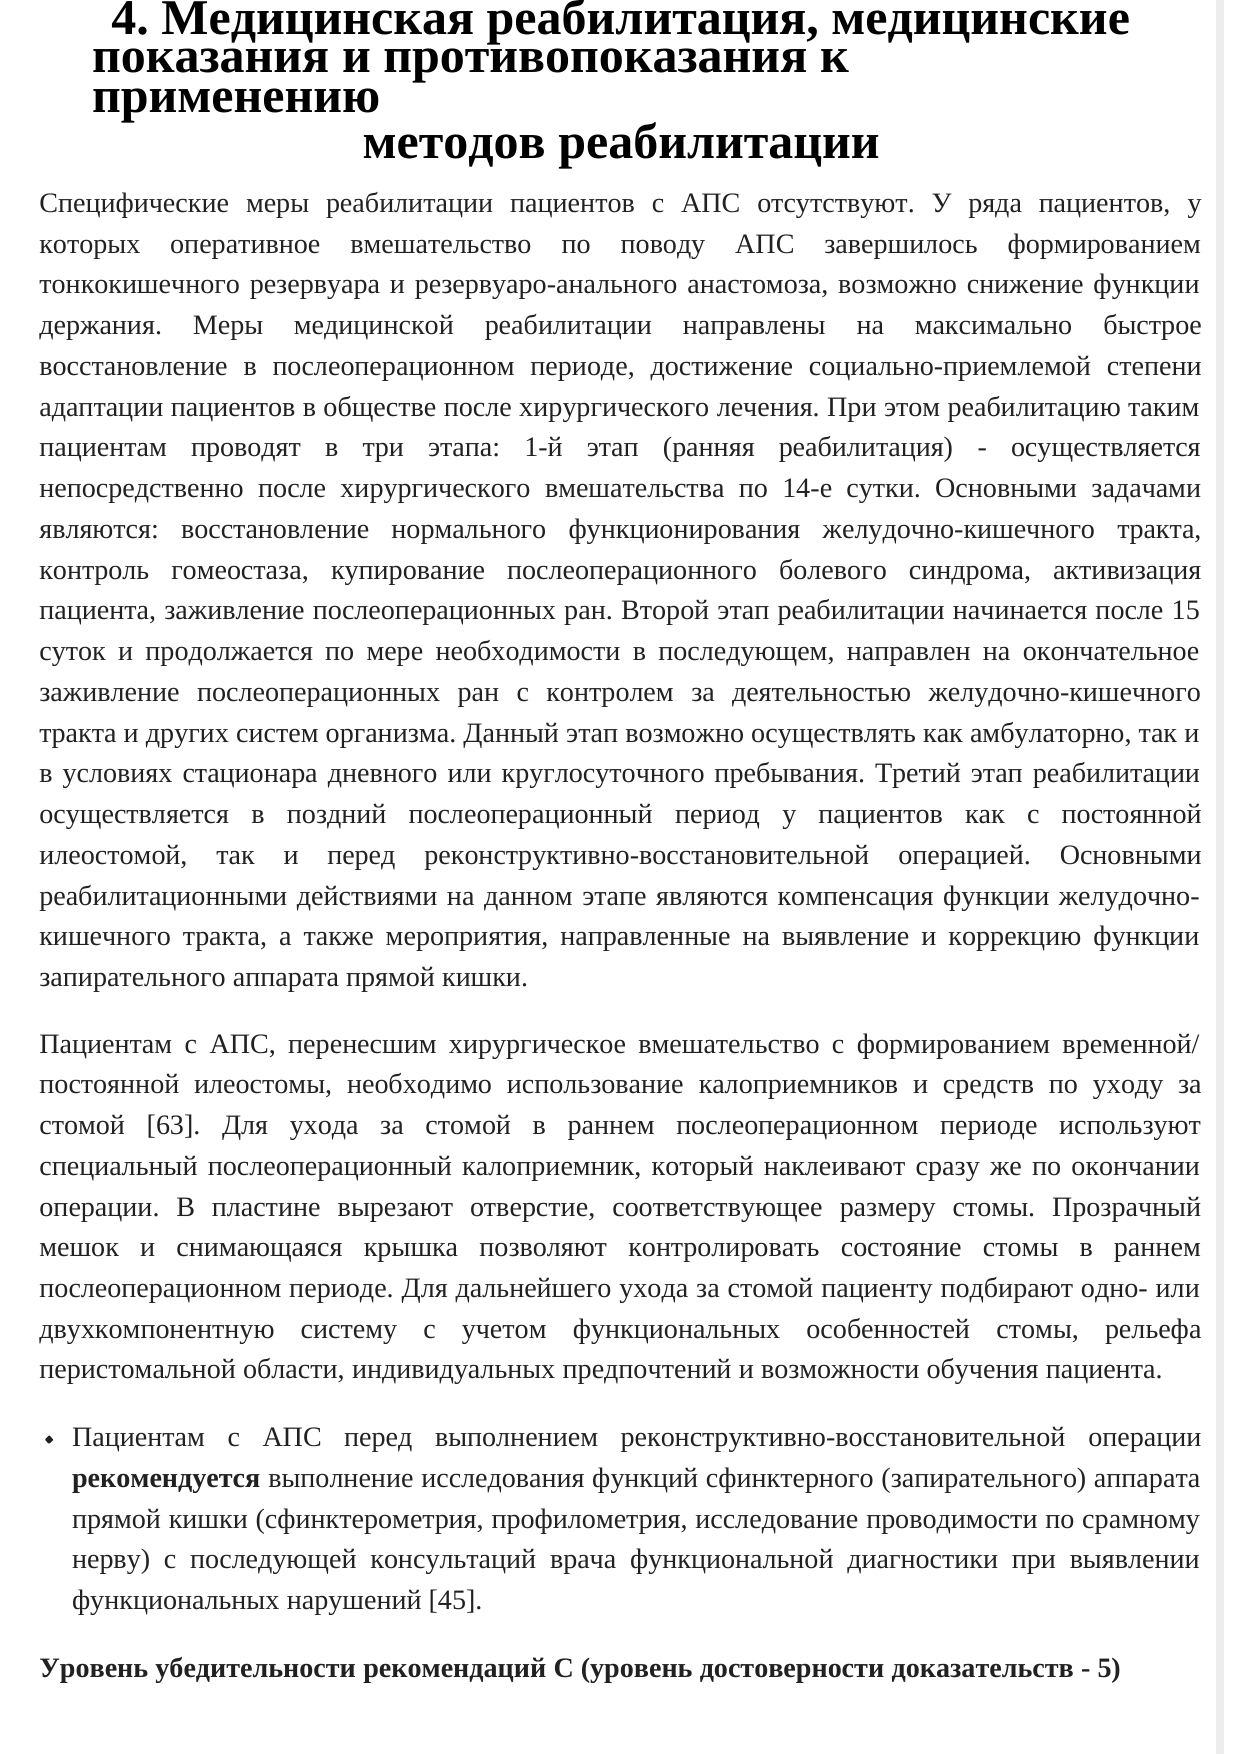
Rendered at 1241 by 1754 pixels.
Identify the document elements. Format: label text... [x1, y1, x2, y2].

subtitle Уровень убедительности рекомендаций С (уровень достоверности доказательств - 5) [39, 1652, 1213, 1684]
text Специфические меры реабилитации пациентов с АПС отсутствуют. У ряда пациентов, у которых оперативное вмешательство по поводу АПС завершилось формированием тонкокишечного резервуара и резервуаро-анального анастомоза, возможно снижение функции держания. Меры медицинской реабилитации направлены на максимально быстрое восстановление в послеоперационном периоде, достижение социально-приемлемой степени адаптации пациентов в обществе после хирургического лечения. При этом реабилитацию таким пациентам проводят в три этапа: 1-й этап (ранняя реабилитация) - осуществляется непосредственно после хирургического вмешательства по 14-е сутки. Основными задачами являются: восстановление нормального функционирования желудочно-кишечного тракта, контроль гомеостаза, купирование послеоперационного болевого синдрома, активизация пациента, заживление послеоперационных ран. Второй этап реабилитации начинается после 15 суток и продолжается по мере необходимости в последующем, направлен на окончательное заживление послеоперационных ран с контролем за деятельностью желудочно-кишечного тракта и других систем организма. Данный этап возможно осуществлять как амбулаторно, так и в условиях стационара дневного или круглосуточного пребывания. Третий этап реабилитации осуществляется в поздний послеоперационный период у пациентов как с постоянной илеостомой, так и перед реконструктивно-восстановительной операцией. Основными реабилитационными действиями на данном этапе являются компенсация функции желудочно- кишечного тракта, а также мероприятия, направленные на выявление и коррекцию функции запирательного аппарата прямой кишки. [39, 186, 1201, 992]
text методов реабилитации [362, 123, 1213, 167]
text Пациентам с АПС перед выполнением реконструктивно-восстановительной операции рекомендуется выполнение исследования функций сфинктерного (запирательного) аппарата прямой кишки (сфинктерометрия, профилометрия, исследование проводимости по срамному нерву) с последующей консультаций врача функциональной диагностики при выявлении функциональных нарушений [45]. [72, 1420, 1201, 1616]
text Пациентам с АПС, перенесшим хирургическое вмешательство с формированием временной/ постоянной илеостомы, необходимо использование калоприемников и средств по уходу за стомой [63]. Для ухода за стомой в раннем послеоперационном периоде используют специальный послеоперационный калоприемник, который наклеивают сразу же по окончании операции. В пластине вырезают отверстие, соответствующее размеру стомы. Прозрачный мешок и снимающаяся крышка позволяют контролировать состояние стомы в раннем послеоперационном периоде. Для дальнейшего ухода за стомой пациенту подбирают одно- или двухкомпонентную систему с учетом функциональных особенностей стомы, рельефа перистомальной области, индивидуальных предпочтений и возможности обучения пациента. [39, 1027, 1201, 1385]
subtitle Медицинская реабилитация, медицинские показания и противопоказания к применению [92, 2, 1149, 123]
